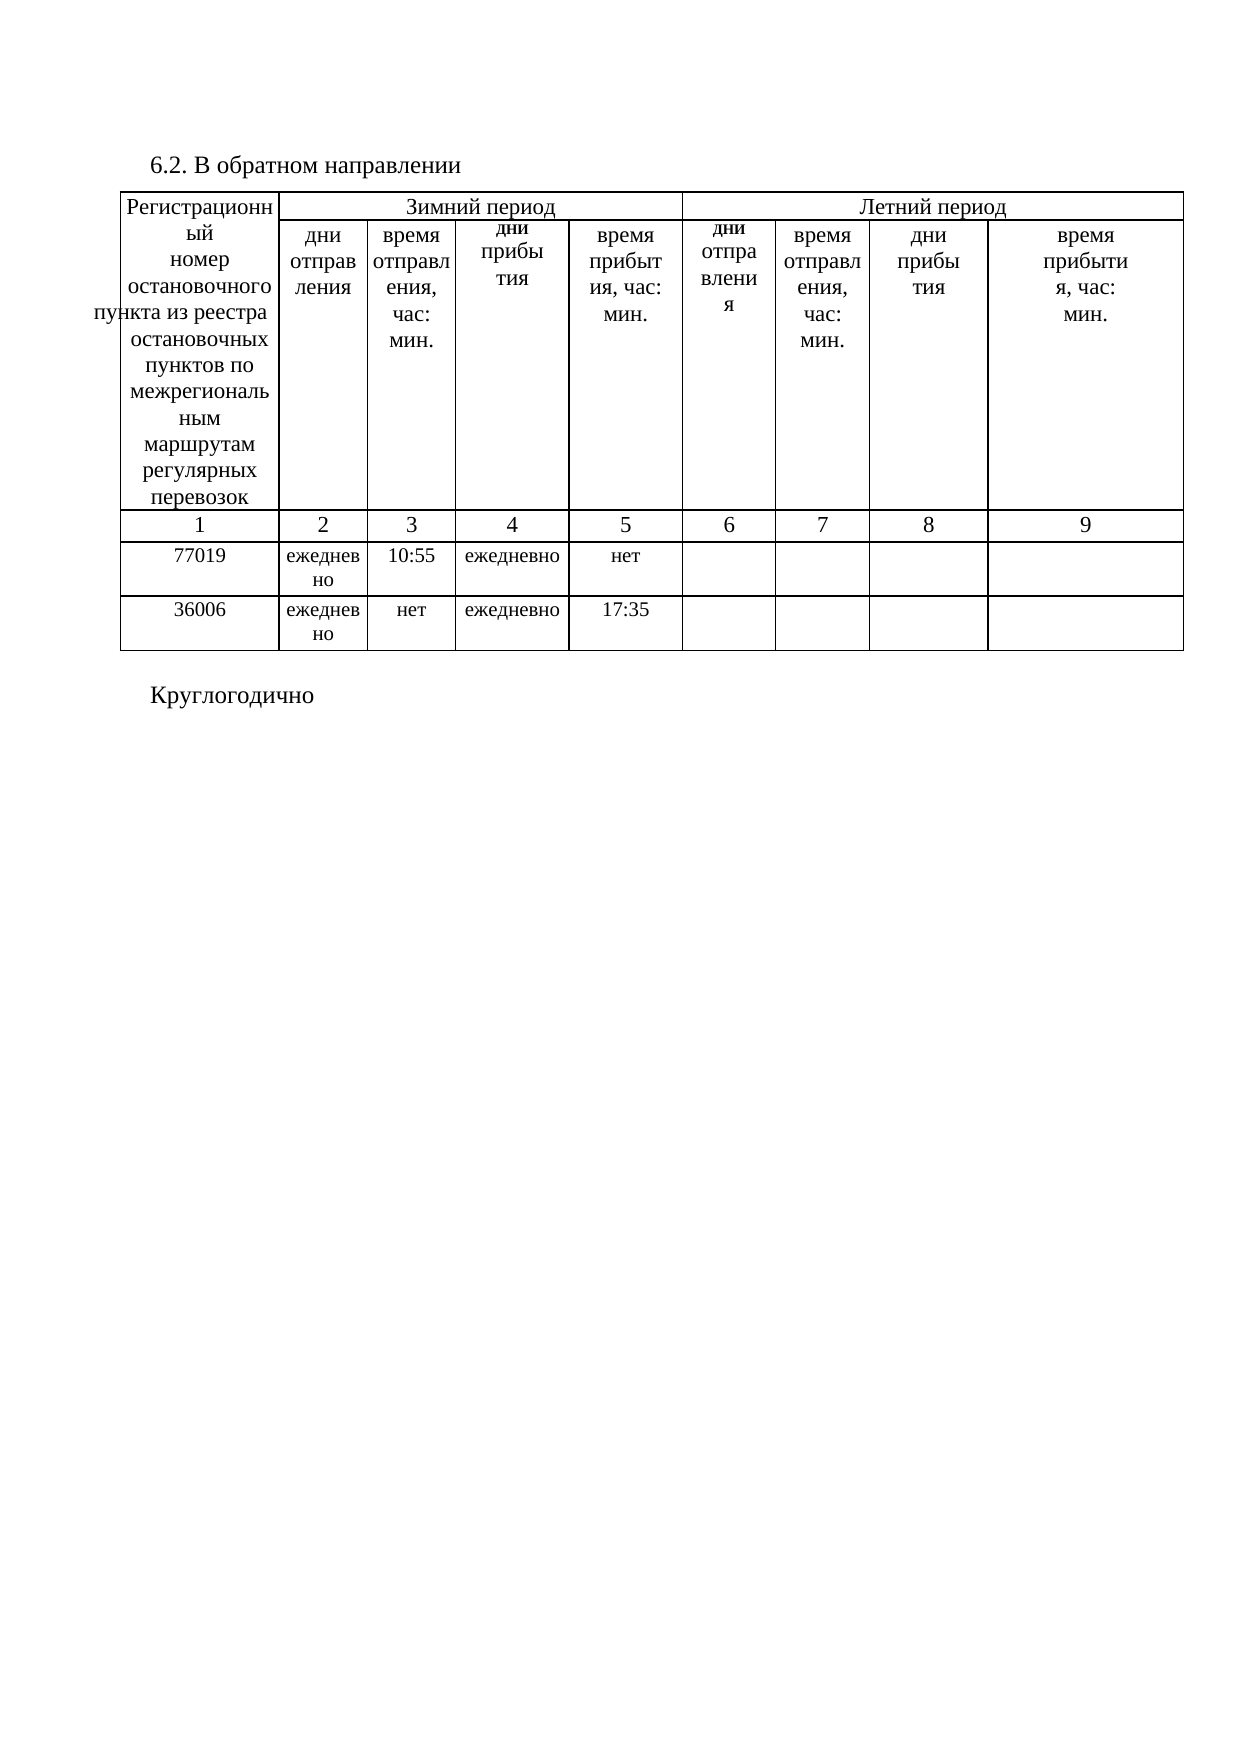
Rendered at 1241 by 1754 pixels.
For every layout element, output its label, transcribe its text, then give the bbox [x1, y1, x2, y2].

table_cell 3 [368, 511, 455, 541]
table_cell [870, 543, 987, 595]
table_cell нет [570, 543, 682, 595]
table_cell 2 [280, 511, 367, 541]
table_cell ежедневно [280, 597, 367, 650]
table_cell 10:55 [368, 543, 455, 595]
text 6.2. В обратном направлении [150, 150, 1090, 179]
table_cell [776, 597, 869, 650]
table_cell 8 [870, 511, 987, 541]
table_header Зимний период [280, 193, 682, 219]
table_cell 36006 [121, 597, 278, 650]
table_cell 4 [456, 511, 568, 541]
table_cell 77019 [121, 543, 278, 595]
table_cell 1 [121, 511, 278, 541]
table_cell ежедневно [280, 543, 367, 595]
table_cell 9 [989, 511, 1183, 541]
table_cell [683, 543, 775, 595]
table_cell нет [368, 597, 455, 650]
table_cell [989, 597, 1183, 650]
table_cell 6 [683, 511, 775, 541]
table_cell время отправл ения, час: мин. [776, 221, 869, 509]
table_cell время прибыти я, час: мин. [989, 221, 1183, 509]
table_cell [683, 597, 775, 650]
table_cell время прибыт ия, час: мин. [570, 221, 682, 509]
table_cell ДНИ прибы тия [456, 221, 568, 509]
text Круглогодично [150, 680, 1090, 709]
table_cell дни отправ ления [280, 221, 367, 509]
table_cell 7 [776, 511, 869, 541]
table_cell [776, 543, 869, 595]
table_cell 17:35 [570, 597, 682, 650]
table_cell 5 [570, 511, 682, 541]
table_header Регистрационный номер остановочного пункта из реестра остановочных пунктов по межрегиональным маршрутам регулярных перевозок [121, 193, 278, 509]
table_header Летний период [683, 193, 1183, 219]
table_cell [870, 597, 987, 650]
table_cell [989, 543, 1183, 595]
table_cell ежедневно [456, 543, 568, 595]
table_cell ДНИ отпра влени я [683, 221, 775, 509]
table_cell ежедневно [456, 597, 568, 650]
table_cell дни прибы тия [870, 221, 987, 509]
table_cell время отправл ения, час: мин. [368, 221, 455, 509]
